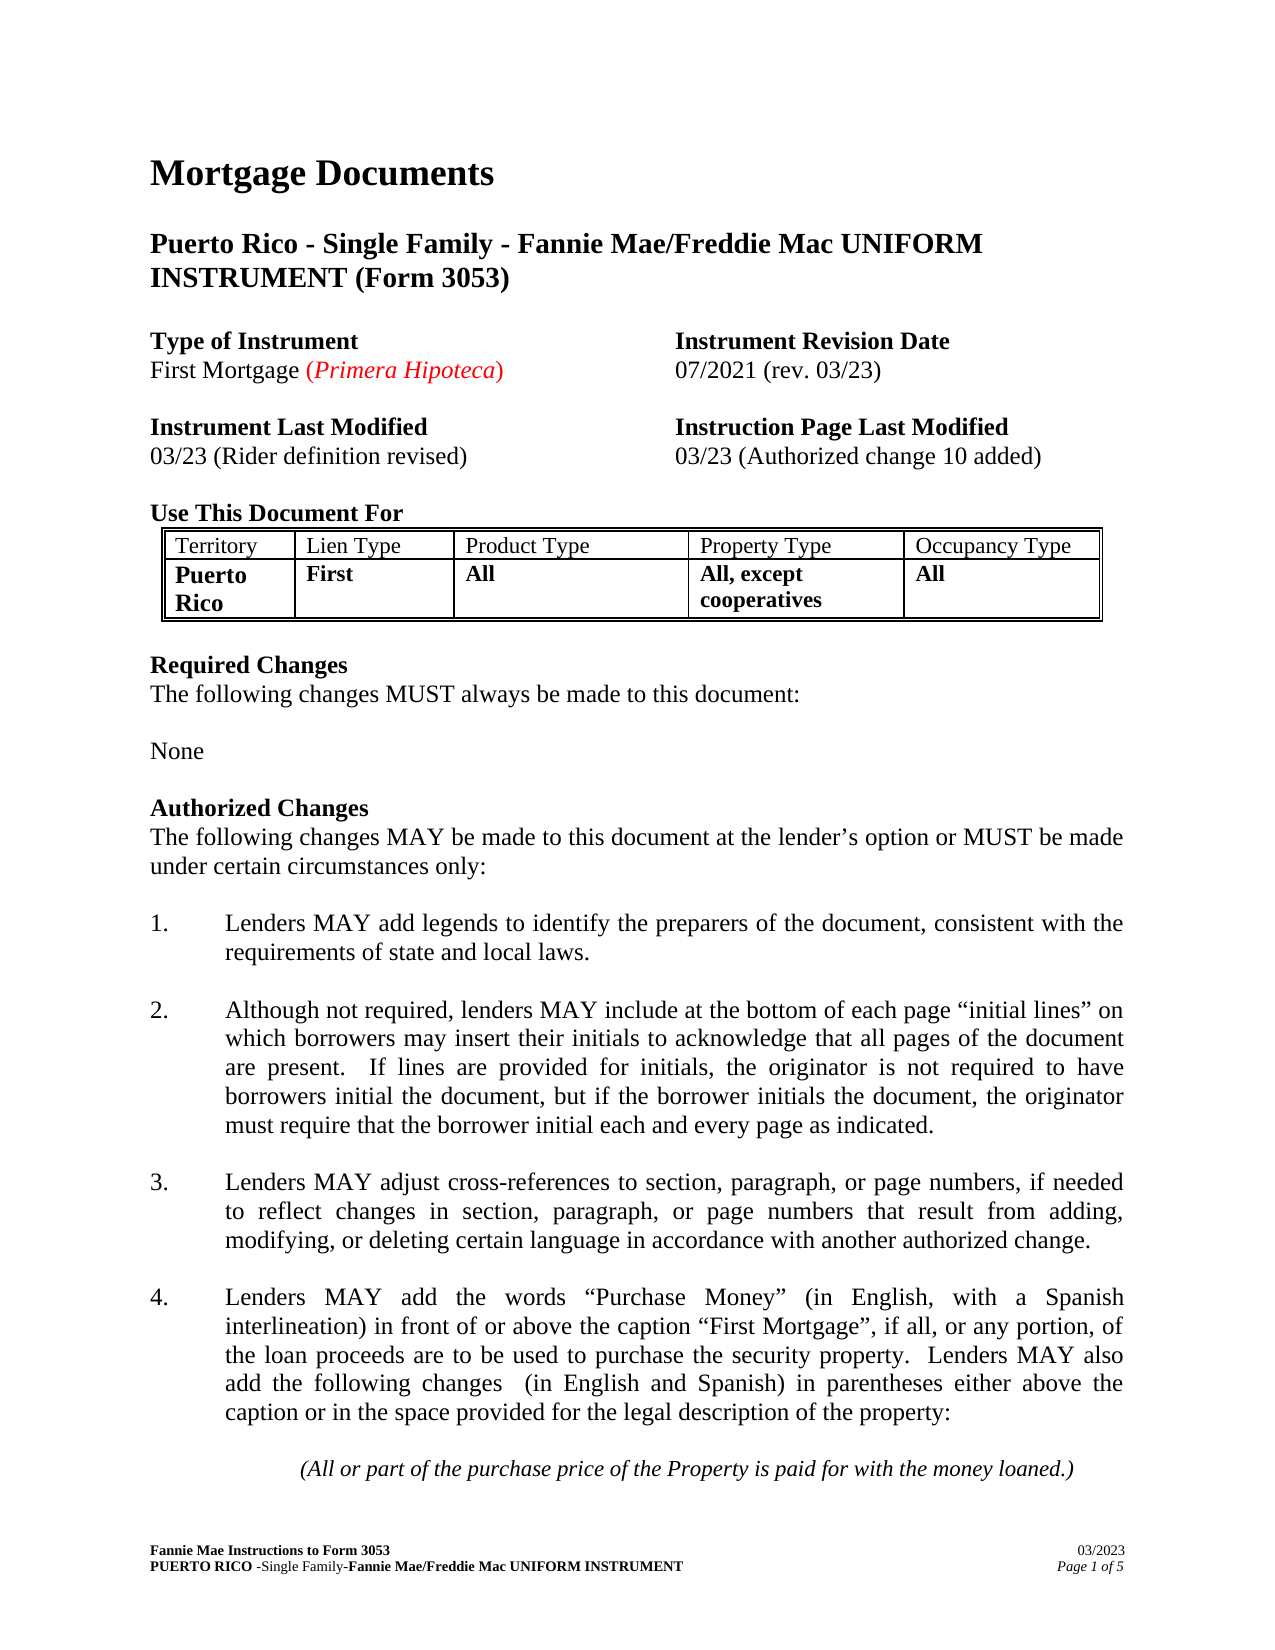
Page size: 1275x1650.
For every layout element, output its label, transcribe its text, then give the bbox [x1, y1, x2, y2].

text 4. Lenders MAY add the words “Purchase Money” (in English, with a Spanish interlineation) in front of or above the caption “First Mortgage”, if all, or any portion, of the loan proceeds are to be used to purchase the security property. Lenders MAY also add the following changes (in English and Spanish) in parentheses either above the caption or in the space provided for the legal description of the property: [150, 1282, 1125, 1426]
text Use This Document For [150, 498, 1125, 527]
table_header Territory [166, 532, 294, 558]
text Required Changes [150, 650, 1125, 679]
text 03/23 (Rider definition revised) 03/23 (Authorized change 10 added) [150, 441, 1125, 469]
text (All or part of the purchase price of the Property is paid for with the money loaned.) [150, 1455, 1125, 1481]
text Instrument Last Modified Instruction Page Last Modified [150, 412, 1125, 441]
table_cell All [455, 560, 688, 617]
table_header Lien Type [296, 532, 453, 558]
text 1. Lenders MAY add legends to identify the preparers of the document, consistent with the requirements of state and local laws. [150, 908, 1125, 966]
text The following changes MUST always be made to this document: [150, 679, 1125, 708]
text None [150, 736, 1125, 765]
table_cell All [905, 560, 1099, 617]
table_cell [166, 560, 294, 617]
table_header Property Type [689, 532, 903, 558]
text 2. Although not required, lenders MAY include at the bottom of each page “initial lines” on which borrowers may insert their initials to acknowledge that all pages of the document are present. If lines are provided for initials, the originator is not required to have borrowers initial the document, but if the borrower initials the document, the originator must require that the borrower initial each and every page as indicated. [150, 995, 1125, 1138]
table_cell All, except cooperatives [689, 560, 903, 617]
text The following changes MAY be made to this document at the lender’s option or MUST be made under certain circumstances only: [150, 822, 1125, 880]
text Mortgage Documents [150, 150, 1125, 193]
table_header Occupancy Type [905, 532, 1099, 558]
text Type of Instrument Instrument Revision Date [150, 326, 1125, 355]
text Authorized Changes [150, 793, 1125, 822]
text 3. Lenders MAY adjust cross-references to section, paragraph, or page numbers, if needed to reflect changes in section, paragraph, or page numbers that result from adding, modifying, or deleting certain language in accordance with another authorized change. [150, 1167, 1125, 1253]
text - Single Family - Fannie Mae/Freddie Mac UNIFORM INSTRUMENT (Form 3053) [150, 226, 1125, 293]
table_header Product Type [455, 532, 688, 558]
text First Mortgage (Primera Hipoteca) 07/2021 (rev. 03/23) [150, 355, 1125, 384]
table_cell First [296, 560, 453, 617]
